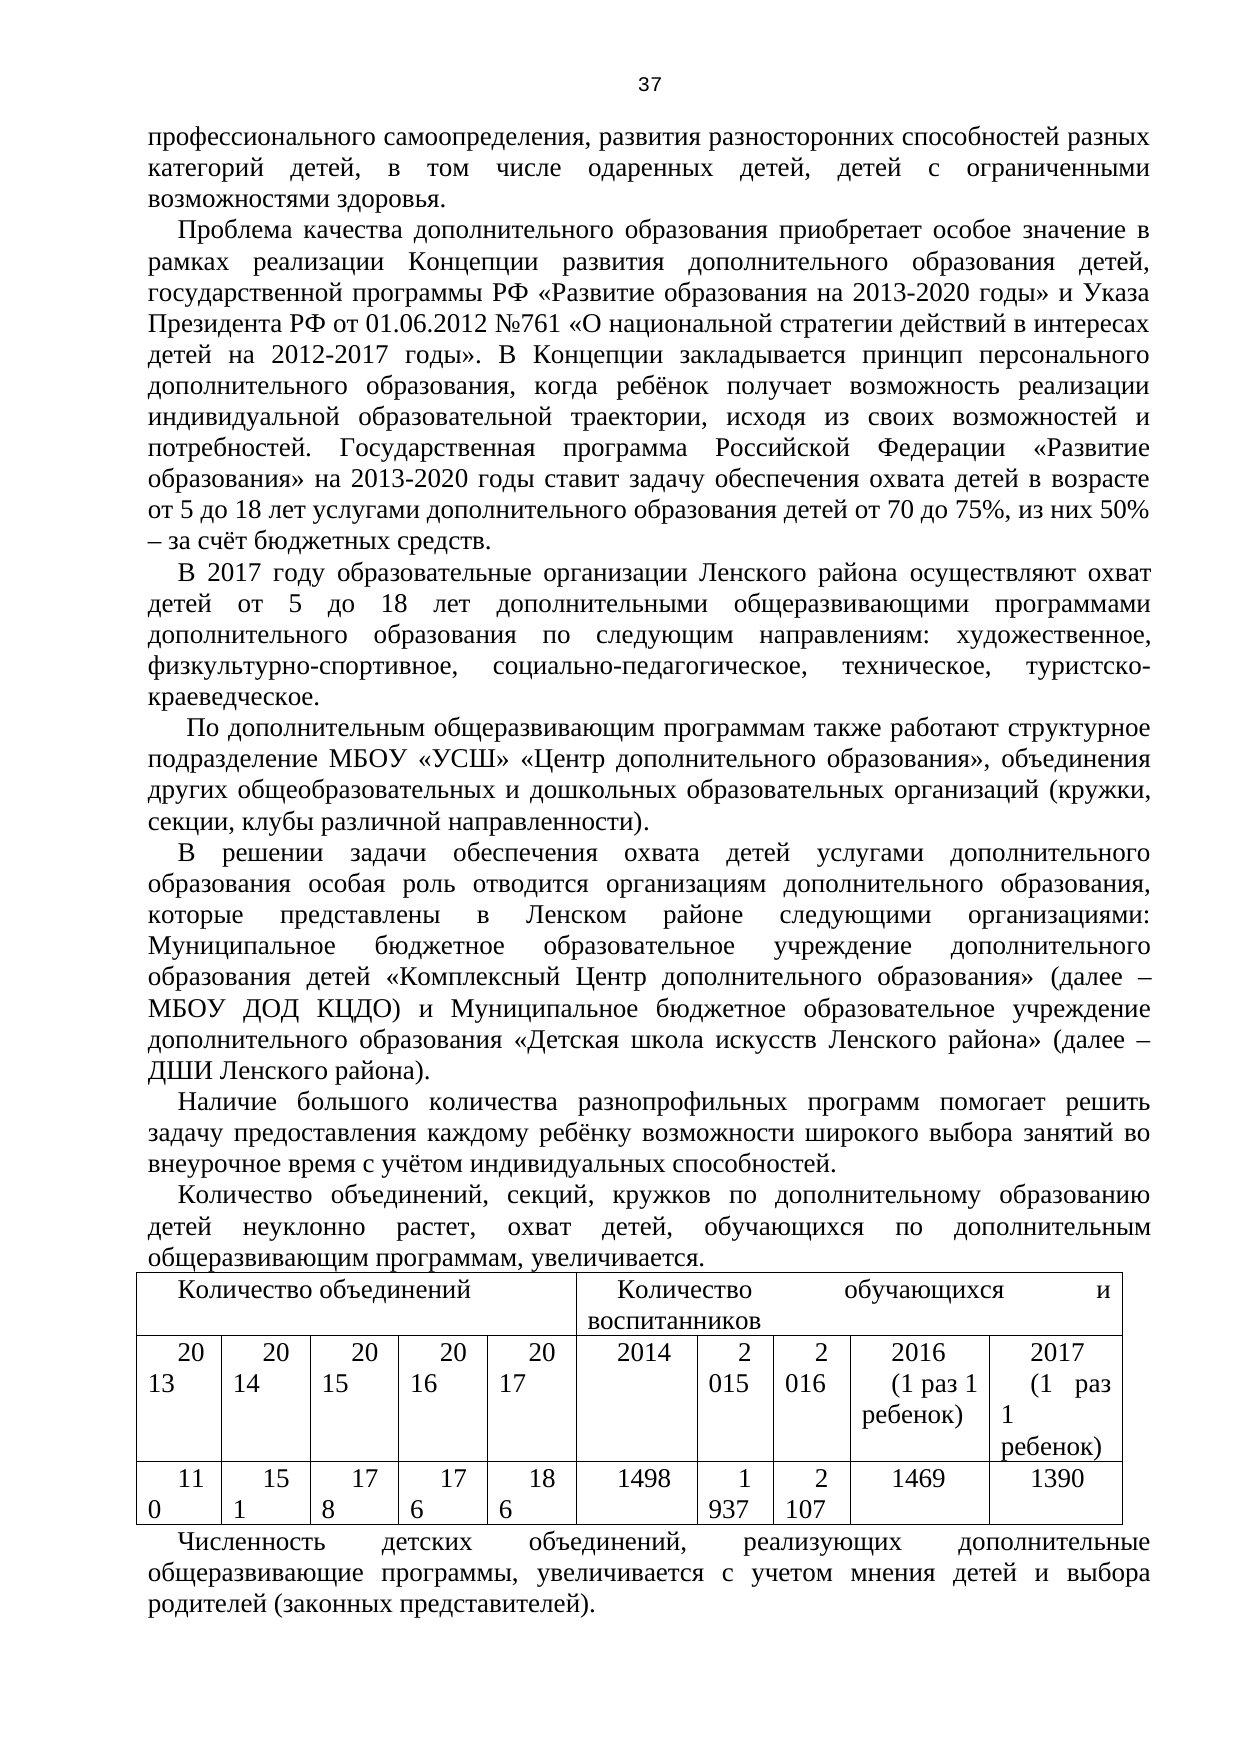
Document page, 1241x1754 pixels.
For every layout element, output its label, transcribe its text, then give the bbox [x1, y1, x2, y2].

text Наличие большого количества разнопрофильных программ помогает решить задачу предоставления каждому ребёнку возможности широкого выбора занятий во внеурочное время с учётом индивидуальных способностей. [148, 1085, 1152, 1178]
table_header Количество обучающихся и воспитанников [577, 1273, 1122, 1335]
text В решении задачи обеспечения охвата детей услугами дополнительного образования особая роль отводится организациям дополнительного образования, которые представлены в Ленском районе следующими организациями: Муниципальное бюджетное образовательное учреждение дополнительного образования детей «Комплексный Центр дополнительного образования» (далее – МБОУ ДОД КЦДО) и Муниципальное бюджетное образовательное учреждение дополнительного образования «Детская школа искусств Ленского района» (далее – ДШИ Ленского района). [148, 836, 1152, 1085]
table_cell 1937 [698, 1462, 773, 1524]
table_cell 1390 [990, 1462, 1122, 1524]
text В 2017 году образовательные организации Ленского района осуществляют охват детей от 5 до 18 лет дополнительными общеразвивающими программами дополнительного образования по следующим направлениям: художественное, физкультурно-спортивное, социально-педагогическое, техническое, туристско-краеведческое. [148, 556, 1152, 711]
table_cell 151 [222, 1462, 310, 1524]
table_cell 1498 [577, 1462, 697, 1524]
text Численность детских объединений, реализующих дополнительные общеразвивающие программы, увеличивается с учетом мнения детей и выбора родителей (законных представителей). [148, 1525, 1152, 1619]
table_cell 1469 [851, 1462, 989, 1524]
table_cell 2016 (1 раз 1 ребенок) [851, 1336, 989, 1461]
table_cell 2016 [399, 1336, 487, 1461]
table_cell 2014 [222, 1336, 310, 1461]
table_cell 2107 [774, 1462, 850, 1524]
table_cell 2014 [577, 1336, 697, 1461]
table_cell 2015 [311, 1336, 398, 1461]
table_cell 2017 [488, 1336, 576, 1461]
text Проблема качества дополнительного образования приобретает особое значение в рамках реализации Концепции развития дополнительного образования детей, государственной программы РФ «Развитие образования на 2013-2020 годы» и Указа Президента РФ от 01.06.2012 №761 «О национальной стратегии действий в интересах детей на 2012-2017 годы». В Концепции закладывается принцип персонального дополнительного образования, когда ребёнок получает возможность реализации индивидуальной образовательной траектории, исходя из своих возможностей и потребностей. Государственная программа Российской Федерации «Развитие образования» на 2013-2020 годы ставит задачу обеспечения охвата детей в возрасте от 5 до 18 лет услугами дополнительного образования детей от 70 до 75%, из них 50% – за счёт бюджетных средств. [148, 214, 1151, 556]
table_cell 2017 (1 раз 1 ребенок) [990, 1336, 1122, 1461]
table_cell 178 [311, 1462, 398, 1524]
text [148, 121, 1151, 214]
table_cell 176 [399, 1462, 487, 1524]
table_header Количество объединений [137, 1273, 576, 1335]
text Количество объединений, секций, кружков по дополнительному образованию детей неуклонно растет, охват детей, обучающихся по дополнительным общеразвивающим программам, увеличивается. [148, 1178, 1152, 1272]
table_cell 2016 [774, 1336, 850, 1461]
table_cell 2013 [137, 1336, 221, 1461]
table_cell 2015 [698, 1336, 773, 1461]
table_cell 186 [488, 1462, 576, 1524]
text По дополнительным общеразвивающим программам также работают структурное подразделение МБОУ «УСШ» «Центр дополнительного образования», объединения других общеобразовательных и дошкольных образовательных организаций (кружки, секции, клубы различной направленности). [148, 711, 1152, 836]
table_cell 110 [137, 1462, 221, 1524]
